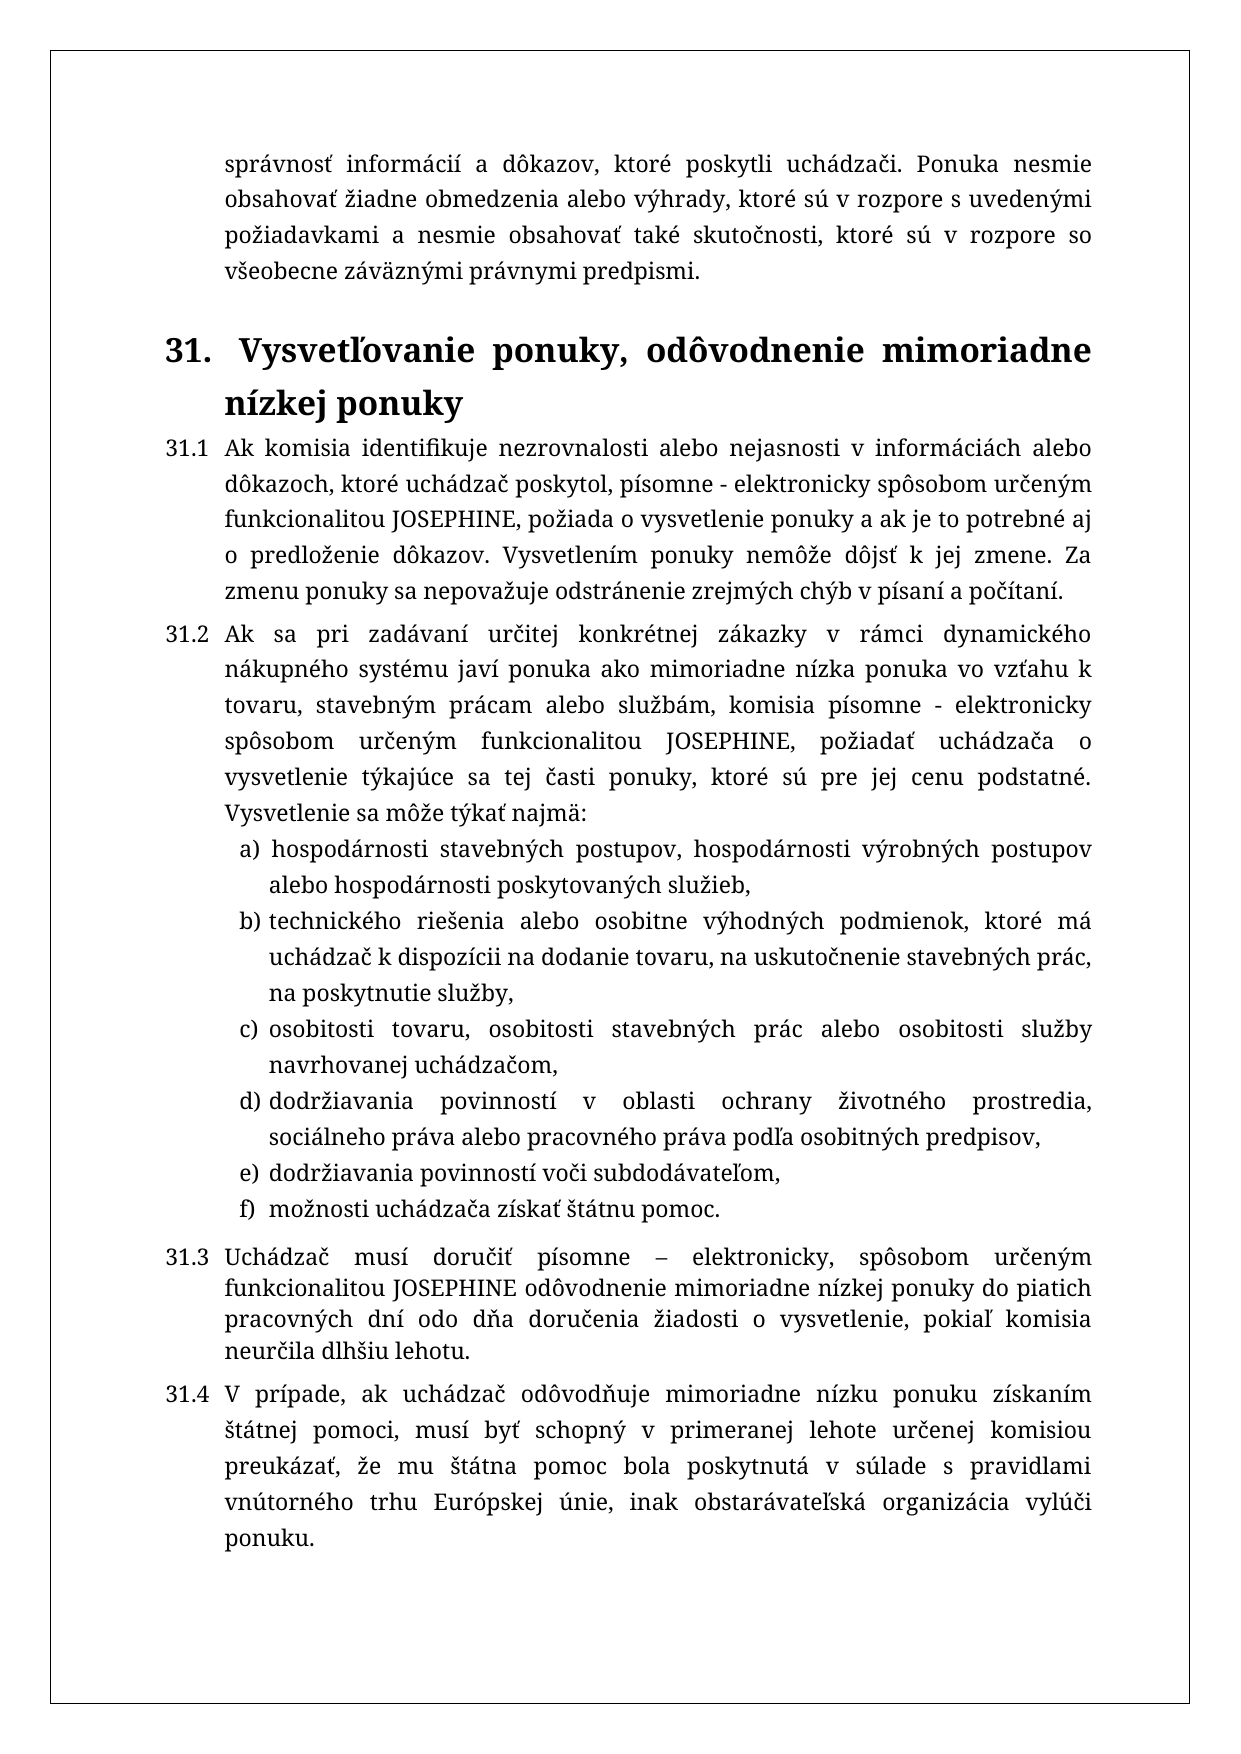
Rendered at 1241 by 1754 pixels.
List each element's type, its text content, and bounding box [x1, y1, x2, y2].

text f) možnosti uchádzača získať štátnu pomoc. [239, 1192, 1093, 1224]
text 31.3 Uchádzač musí doručiť písomne – elektronicky, spôsobom určeným funkcionalitou JOSEPHINE odôvodnenie mimoriadne nízkej ponuky do piatich pracovných dní odo dňa doručenia žiadosti o vysvetlenie, pokiaľ komisia neurčila dlhšiu lehotu. [165, 1241, 1093, 1366]
text d) dodržiavania povinností v oblasti ochrany životného prostredia, sociálneho práva alebo pracovného práva podľa osobitných predpisov, [239, 1085, 1093, 1152]
subtitle Vysvetľovanie ponuky, odôvodnenie mimoriadne nízkej ponuky [165, 327, 1093, 425]
text 31.1 Ak komisia identifikuje nezrovnalosti alebo nejasnosti v informáciách alebo dôkazoch, ktoré uchádzač poskytol, písomne - elektronicky spôsobom určeným funkcionalitou JOSEPHINE, požiada o vysvetlenie ponuky a ak je to potrebné aj o predloženie dôkazov. Vysvetlením ponuky nemôže dôjsť k jej zmene. Za zmenu ponuky sa nepovažuje odstránenie zrejmých chýb v písaní a počítaní. [165, 432, 1093, 607]
text 31.4 V prípade, ak uchádzač odôvodňuje mimoriadne nízku ponuku získaním štátnej pomoci, musí byť schopný v primeranej lehote určenej komisiou preukázať, že mu štátna pomoc bola poskytnutá v súlade s pravidlami vnútorného trhu Európskej únie, inak obstarávateľská organizácia vylúči ponuku. [165, 1378, 1093, 1553]
text c) osobitosti tovaru, osobitosti stavebných prác alebo osobitosti služby navrhovanej uchádzačom, [239, 1013, 1093, 1080]
text 31.2 Ak sa pri zadávaní určitej konkrétnej zákazky v rámci dynamického nákupného systému javí ponuka ako mimoriadne nízka ponuka vo vzťahu k tovaru, stavebným prácam alebo službám, komisia písomne - elektronicky spôsobom určeným funkcionalitou JOSEPHINE, požiadať uchádzača o vysvetlenie týkajúce sa tej časti ponuky, ktoré sú pre jej cenu podstatné. Vysvetlenie sa môže týkať najmä: [165, 617, 1093, 828]
text b) technického riešenia alebo osobitne výhodných podmienok, ktoré má uchádzač k dispozícii na dodanie tovaru, na uskutočnenie stavebných prác, na poskytnutie služby, [239, 905, 1093, 1008]
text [165, 147, 1093, 287]
text a) hospodárnosti stavebných postupov, hospodárnosti výrobných postupov alebo hospodárnosti poskytovaných služieb, [239, 833, 1093, 900]
text e) dodržiavania povinností voči subdodávateľom, [239, 1157, 1093, 1188]
